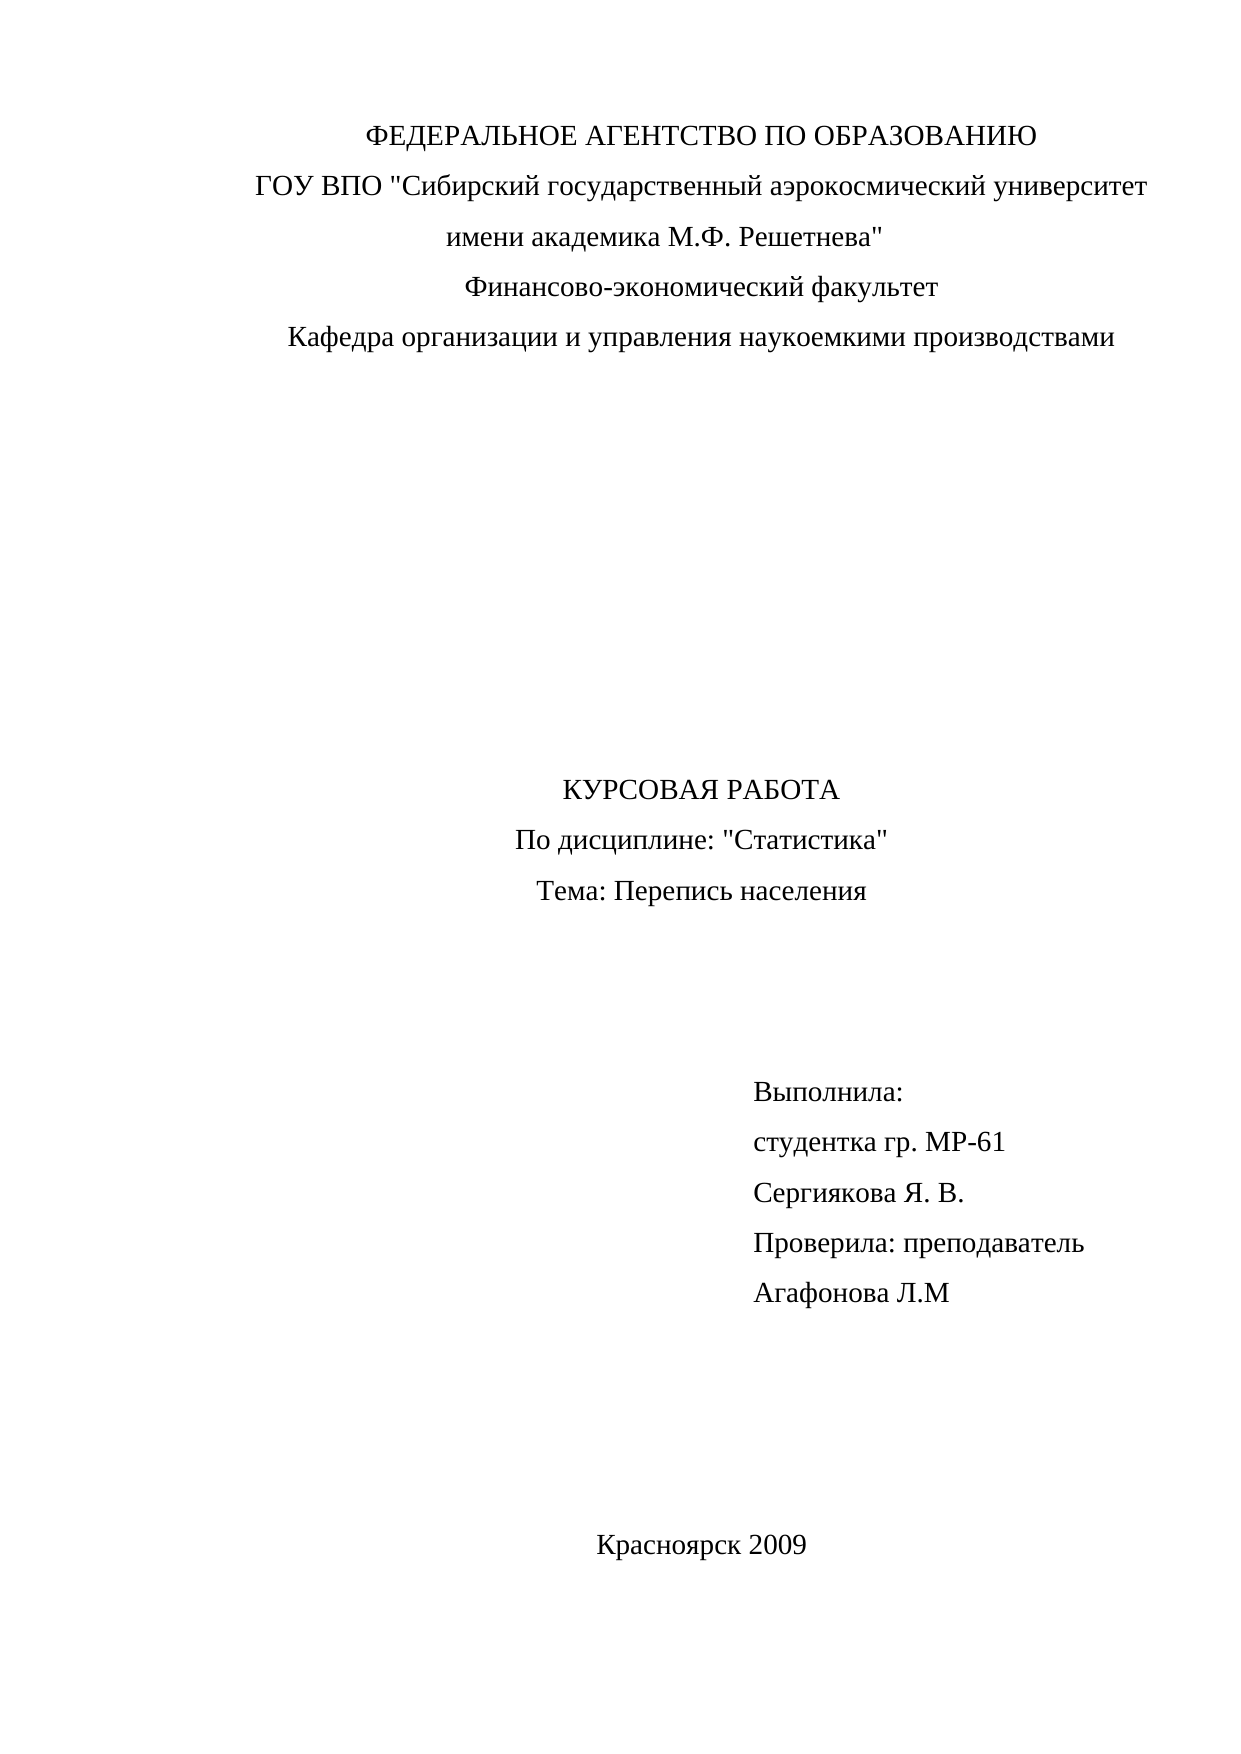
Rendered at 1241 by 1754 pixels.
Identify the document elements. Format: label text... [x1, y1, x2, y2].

text Красноярск 2009 [177, 1527, 1152, 1560]
text ГОУ ВПО "Сибирский государственный аэрокосмический университет имени академика М.Ф. Решетнева" [177, 168, 1152, 252]
text Финансово-экономический факультет [177, 269, 1152, 303]
text ФЕДЕРАЛЬНОЕ АГЕНТСТВО ПО ОБРАЗОВАНИЮ [177, 118, 1152, 152]
text Агафонова Л.М [753, 1275, 1152, 1309]
text КУРСОВАЯ РАБОТА [177, 772, 1152, 806]
text Сергиякова Я. В. [753, 1175, 1152, 1208]
text Тема: Перепись населения [177, 873, 1152, 906]
text Кафедра организации и управления наукоемкими производствами [177, 319, 1152, 353]
text студентка гр. МР-61 [753, 1124, 1152, 1158]
text Проверила: преподаватель [753, 1225, 1152, 1258]
text Выполнила: [753, 1074, 1152, 1108]
text По дисциплине: "Статистика" [177, 822, 1152, 856]
